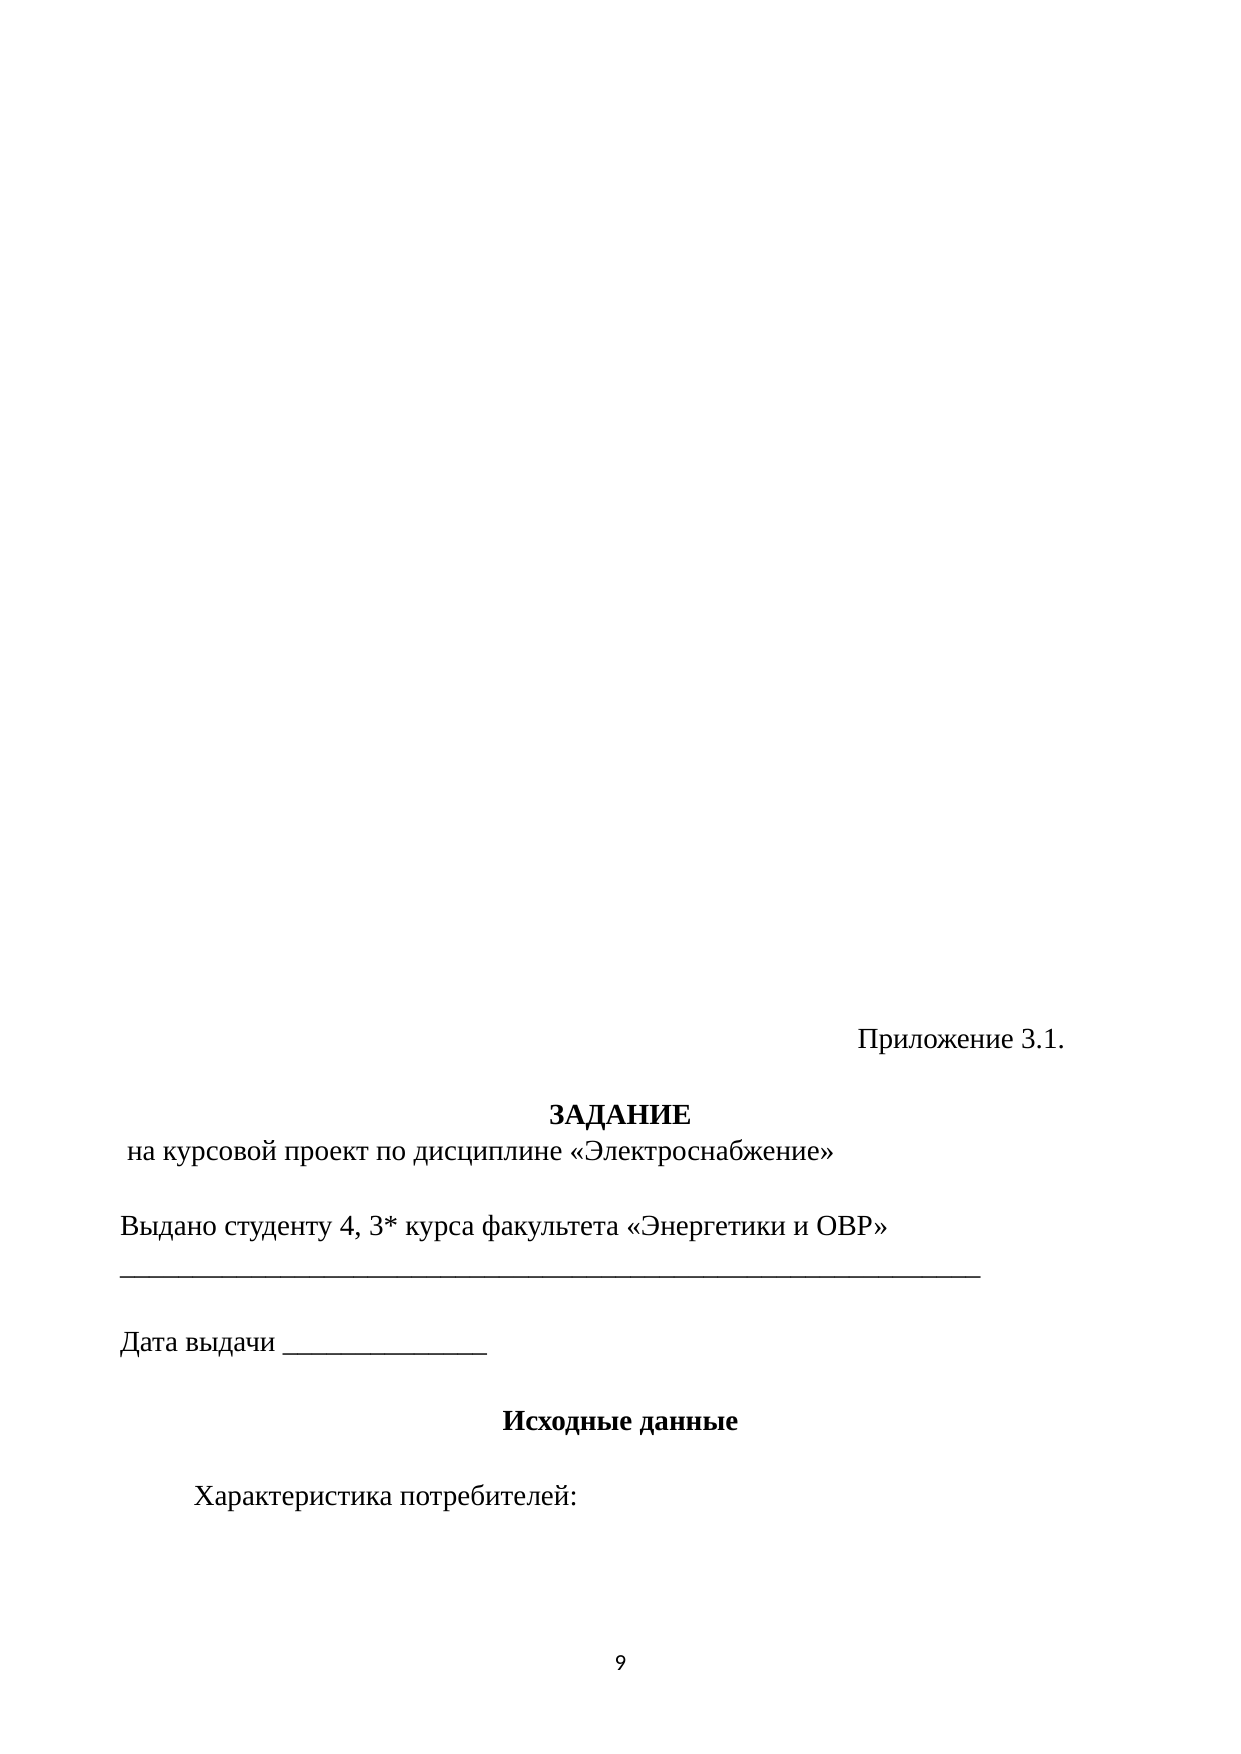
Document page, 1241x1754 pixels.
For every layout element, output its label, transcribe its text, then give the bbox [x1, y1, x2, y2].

subtitle ЗАДАНИЕ [155, 1097, 1086, 1130]
text на курсовой проект по дисциплине «Электроснабжение» [119, 1133, 974, 1167]
subtitle Исходные данные [155, 1403, 1086, 1436]
text Приложение 3.1. [118, 1022, 1065, 1055]
text Выдано студенту 4, 3* курса факультета «Энергетики и ОВР» [119, 1208, 1123, 1242]
text Дата выдачи ______________ [119, 1324, 1123, 1358]
text Характеристика потребителей: [193, 1478, 1123, 1511]
text ___________________________________________________________ [119, 1247, 1123, 1280]
